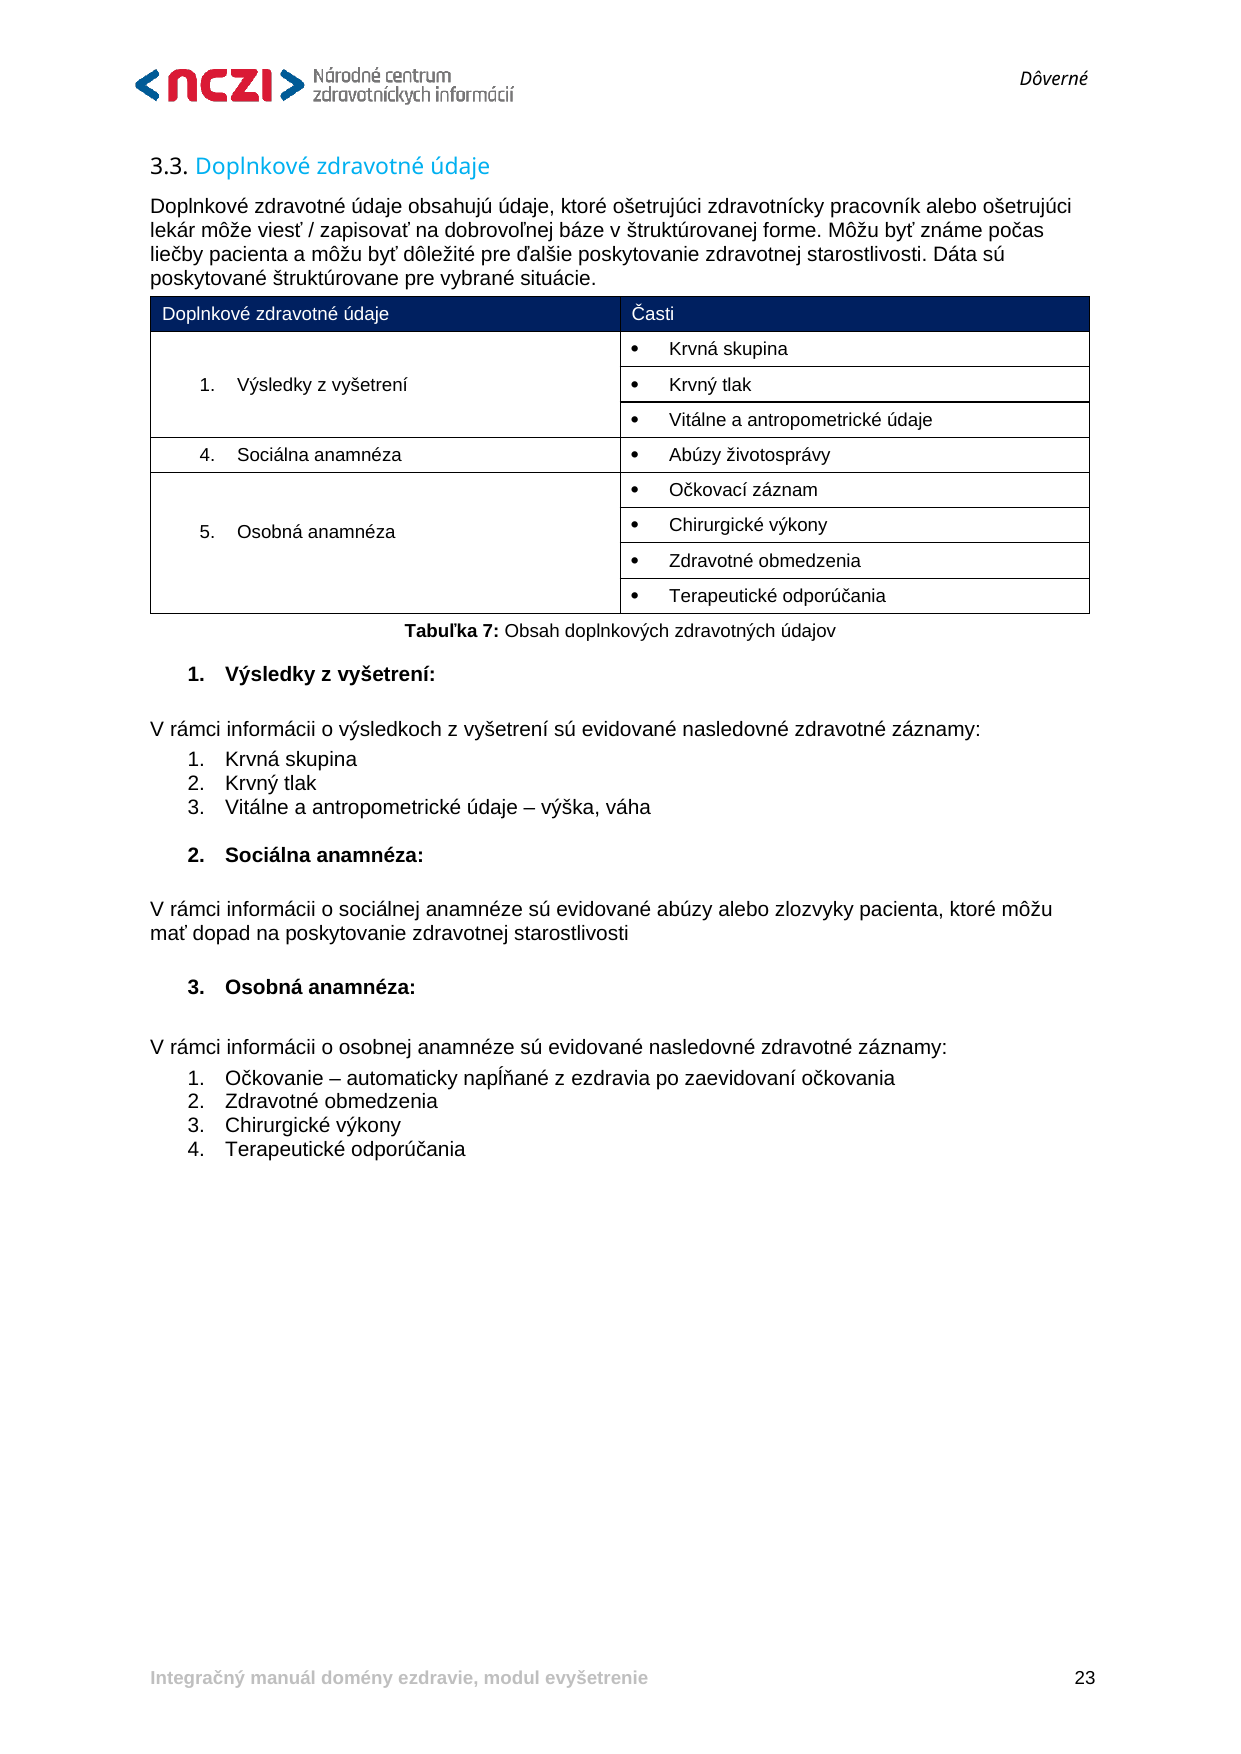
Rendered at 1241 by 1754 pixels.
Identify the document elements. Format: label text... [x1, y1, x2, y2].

table_cell Krvný tlak [621, 367, 1089, 401]
table_cell Sociálna anamnéza [151, 438, 620, 472]
table_cell Abúzy životosprávy [621, 438, 1089, 472]
picture [123, 53, 526, 118]
table_cell Vitálne a antropometrické údaje [621, 403, 1089, 437]
table_header Časti [621, 297, 1089, 331]
text Tabuľka 7: Obsah doplnkových zdravotných údajov [150, 620, 1090, 641]
table_cell Krvná skupina [621, 332, 1089, 366]
table_cell Zdravotné obmedzenia [621, 543, 1089, 577]
text V rámci informácii o výsledkoch z vyšetrení sú evidované nasledovné zdravotné záznamy: [150, 716, 1090, 740]
list Krvný tlak [187, 771, 1090, 794]
table_cell Očkovací záznam [621, 473, 1089, 507]
subtitle Doplnkové zdravotné údaje [150, 150, 1090, 181]
list Terapeutické odporúčania [187, 1137, 1090, 1161]
list Chirurgické výkony [187, 1113, 1090, 1137]
table_cell Osobná anamnéza [151, 473, 620, 613]
table_header Doplnkové zdravotné údaje [151, 297, 620, 331]
list Zdravotné obmedzenia [187, 1089, 1090, 1113]
list Očkovanie – automaticky napĺňané z ezdravia po zaevidovaní očkovania [187, 1065, 1090, 1089]
table_cell Terapeutické odporúčania [621, 579, 1089, 613]
list Vitálne a antropometrické údaje – výška, váha [187, 794, 1090, 818]
text V rámci informácii o sociálnej anamnéze sú evidované abúzy alebo zlozvyky pacienta, ktoré môžu mať dopad na poskytovanie zdravotnej starostlivosti [150, 897, 1090, 944]
list Výsledky z vyšetrení: [187, 662, 1090, 686]
table_cell Výsledky z vyšetrení [151, 332, 620, 437]
list Sociálna anamnéza: [187, 842, 1090, 866]
text Doplnkové zdravotné údaje obsahujú údaje, ktoré ošetrujúci zdravotnícky pracovník alebo ošetrujúci lekár môže viesť / zapisovať na dobrovoľnej báze v štruktúrovanej forme. Môžu byť známe počas liečby pacienta a môžu byť dôležité pre ďalšie poskytovanie zdravotnej starostlivosti. Dáta sú poskytované štruktúrovane pre vybrané situácie. [150, 194, 1090, 289]
list Krvná skupina [187, 747, 1090, 771]
text V rámci informácii o osobnej anamnéze sú evidované nasledovné zdravotné záznamy: [150, 1035, 1090, 1059]
list Osobná anamnéza: [187, 975, 1090, 999]
table_cell Chirurgické výkony [621, 508, 1089, 542]
